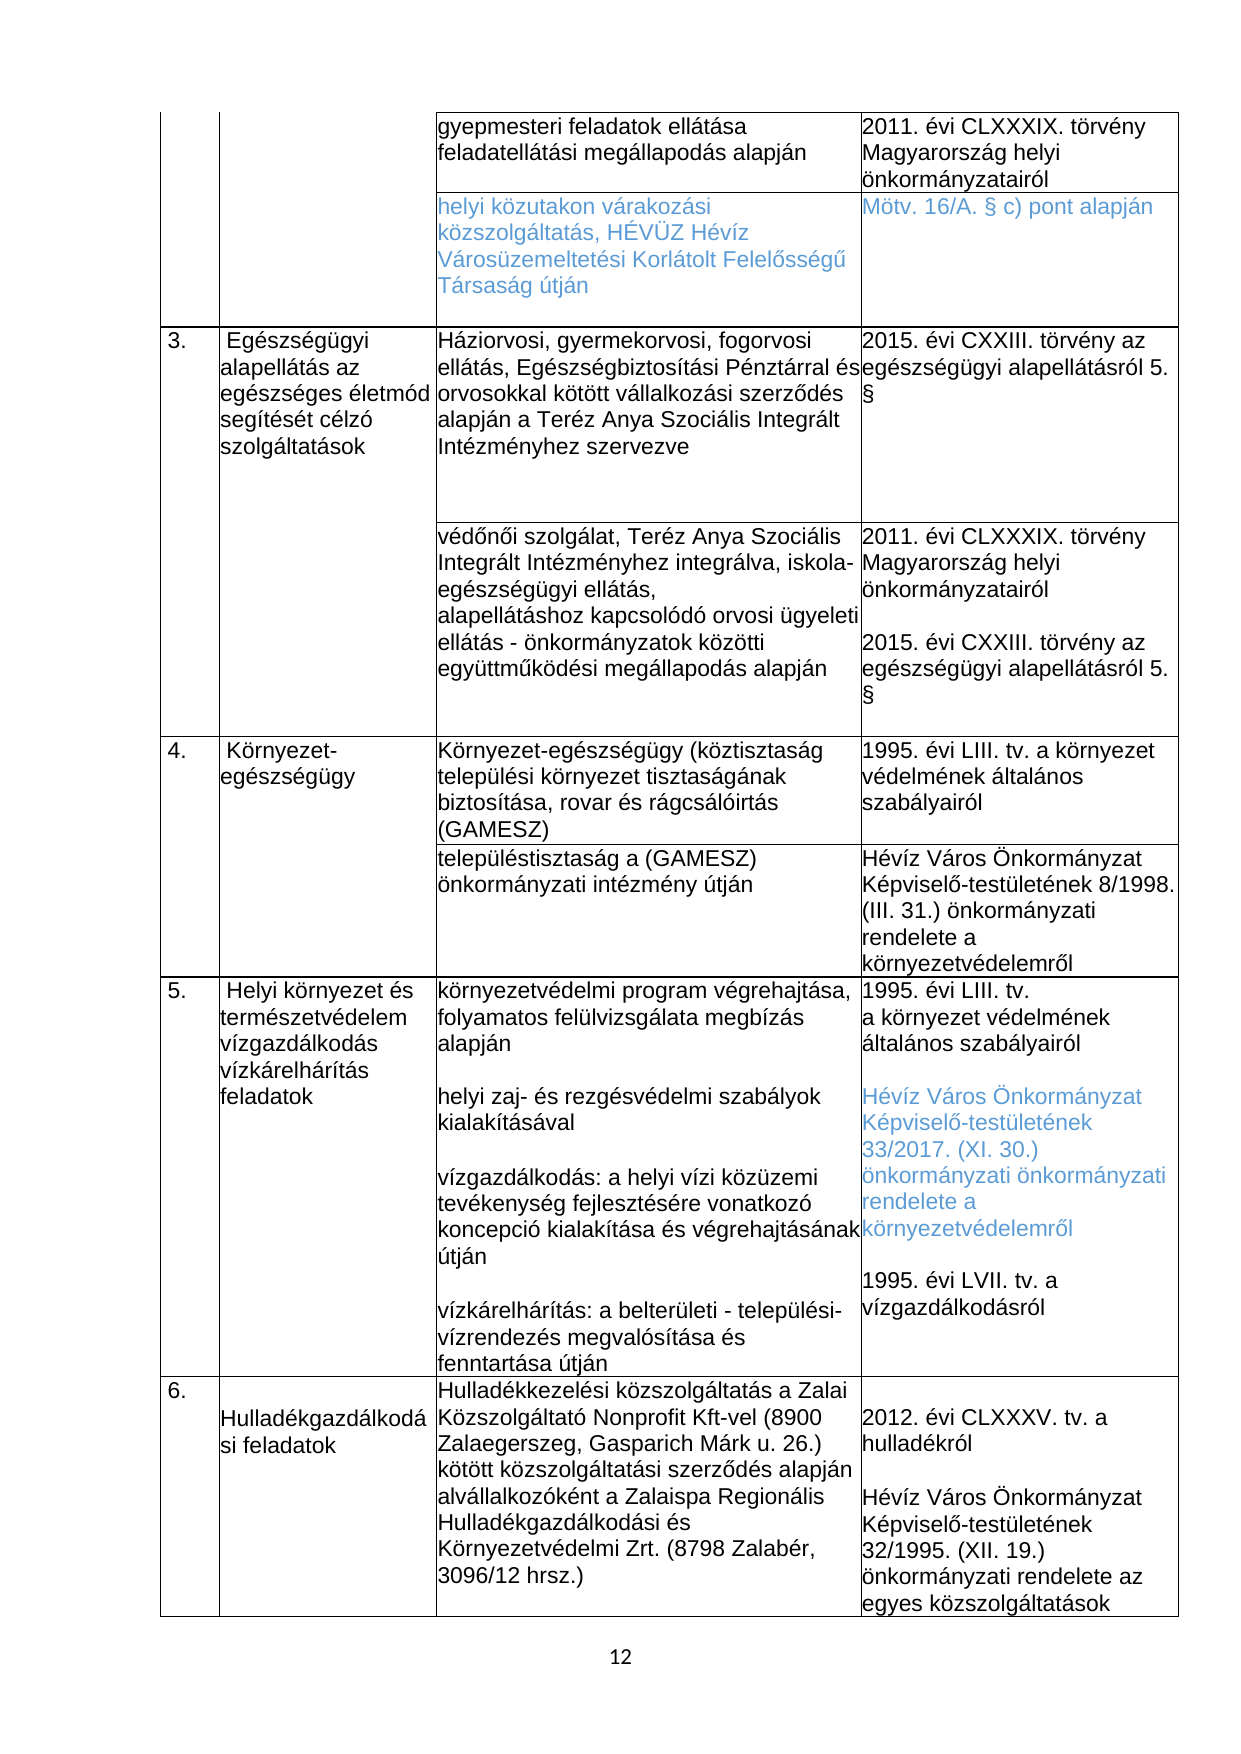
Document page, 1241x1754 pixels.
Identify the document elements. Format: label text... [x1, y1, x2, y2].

table_cell 1995. évi LIII. tv. a környezet védelmének általános szabályairól [862, 737, 1178, 844]
table_cell környezetvédelmi program végrehajtása, folyamatos felülvizsgálata megbízás alapján helyi zaj- és rezgésvédelmi szabályok kialakításával vízgazdálkodás: a helyi vízi közüzemi tevékenység fejlesztésére vonatkozó koncepció kialakítása és végrehajtásának útján vízkárelhárítás: a belterületi - települési-vízrendezés megvalósítása és fenntartása útján [437, 978, 861, 1376]
table_cell településtisztaság a (GAMESZ) önkormányzati intézmény útján [437, 845, 861, 976]
table_cell Környezet-egészségügy (köztisztaság települési környezet tisztaságának biztosítása, rovar és rágcsálóirtás (GAMESZ) [437, 737, 861, 844]
table_cell 5. [161, 978, 219, 1376]
table_cell gyepmesteri feladatok ellátása feladatellátási megállapodás alapján [437, 113, 861, 192]
table_cell Háziorvosi, gyermekorvosi, fogorvosi ellátás, Egészségbiztosítási Pénztárral és orvosokkal kötött vállalkozási szerződés alapján a Teréz Anya Szociális Integrált Intézményhez szervezve [437, 328, 861, 522]
table_cell 2011. évi CLXXXIX. törvény Magyarország helyi önkormányzatairól 2015. évi CXXIII. törvény az egészségügyi alapellátásról 5. § [862, 523, 1178, 736]
table_cell 4. [161, 737, 219, 976]
table_cell Egészségügyi alapellátás az egészséges életmód segítését célzó szolgáltatások [220, 328, 436, 736]
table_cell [220, 1377, 436, 1616]
table_cell Hévíz Város Önkormányzat Képviselő-testületének 8/1998. (III. 31.) önkormányzati rendelete a környezetvédelemről [862, 845, 1178, 976]
table_cell 1995. évi LIII. tv. a környezet védelmének általános szabályairól Hévíz Város Önkormányzat Képviselő-testületének 33/2017. (XI. 30.) önkormányzati önkormányzati rendelete a környezetvédelemről 1995. évi LVII. tv. a vízgazdálkodásról [862, 978, 1178, 1376]
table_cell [862, 1377, 1178, 1616]
table_cell 2011. évi CLXXXIX. törvény Magyarország helyi önkormányzatairól [862, 113, 1178, 192]
table_cell 3. [161, 328, 219, 736]
table_cell helyi közutakon várakozási közszolgáltatás, HÉVÜZ Hévíz Városüzemeltetési Korlátolt Felelősségű Társaság útján [437, 193, 861, 326]
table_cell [437, 1377, 861, 1616]
table_cell Helyi környezet és természetvédelem vízgazdálkodás vízkárelhárítás feladatok [220, 978, 436, 1376]
table_cell Környezet- egészségügy [220, 737, 436, 976]
table_cell 6. [161, 1377, 219, 1616]
table_cell 2015. évi CXXIII. törvény az egészségügyi alapellátásról 5. § [862, 328, 1178, 522]
table_cell védőnői szolgálat, Teréz Anya Szociális Integrált Intézményhez integrálva, iskola-egészségügyi ellátás, alapellátáshoz kapcsolódó orvosi ügyeleti ellátás - önkormányzatok közötti együttműködési megállapodás alapján [437, 523, 861, 736]
table_cell Mötv. 16/A. § c) pont alapján [862, 193, 1178, 326]
